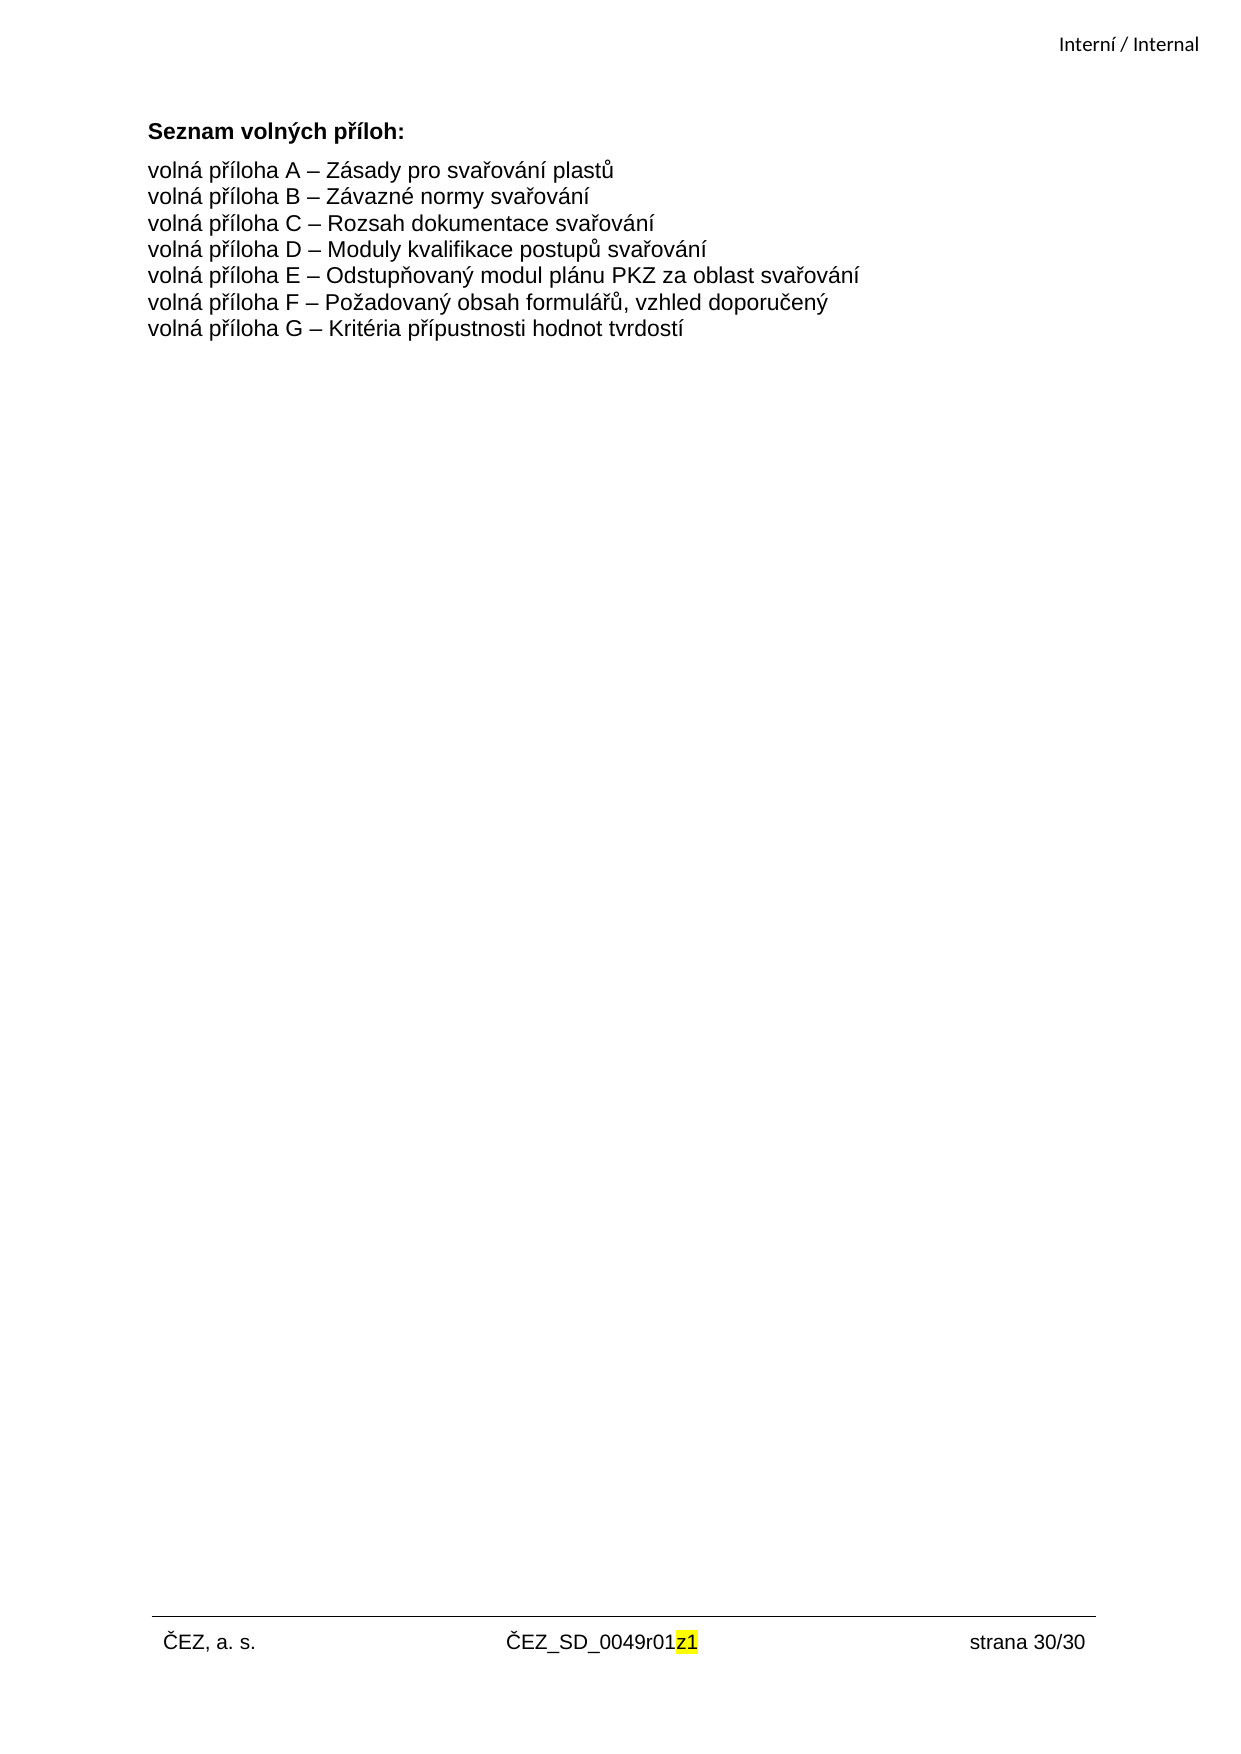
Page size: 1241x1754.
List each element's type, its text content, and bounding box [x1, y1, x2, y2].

text Seznam volných příloh: [148, 118, 1092, 144]
text volná příloha C – Rozsah dokumentace svařování [148, 210, 1092, 236]
text volná příloha E – Odstupňovaný modul plánu PKZ za oblast svařování [148, 262, 1092, 289]
text volná příloha F – Požadovaný obsah formulářů, vzhled doporučený [148, 289, 1092, 315]
text volná příloha D – Moduly kvalifikace postupů svařování [148, 236, 1092, 262]
text volná příloha B – Závazné normy svařování [148, 183, 1092, 210]
text volná příloha G – Kritéria přípustnosti hodnot tvrdostí [148, 315, 1092, 341]
text volná příloha A – Zásady pro svařování plastů [148, 157, 1092, 183]
